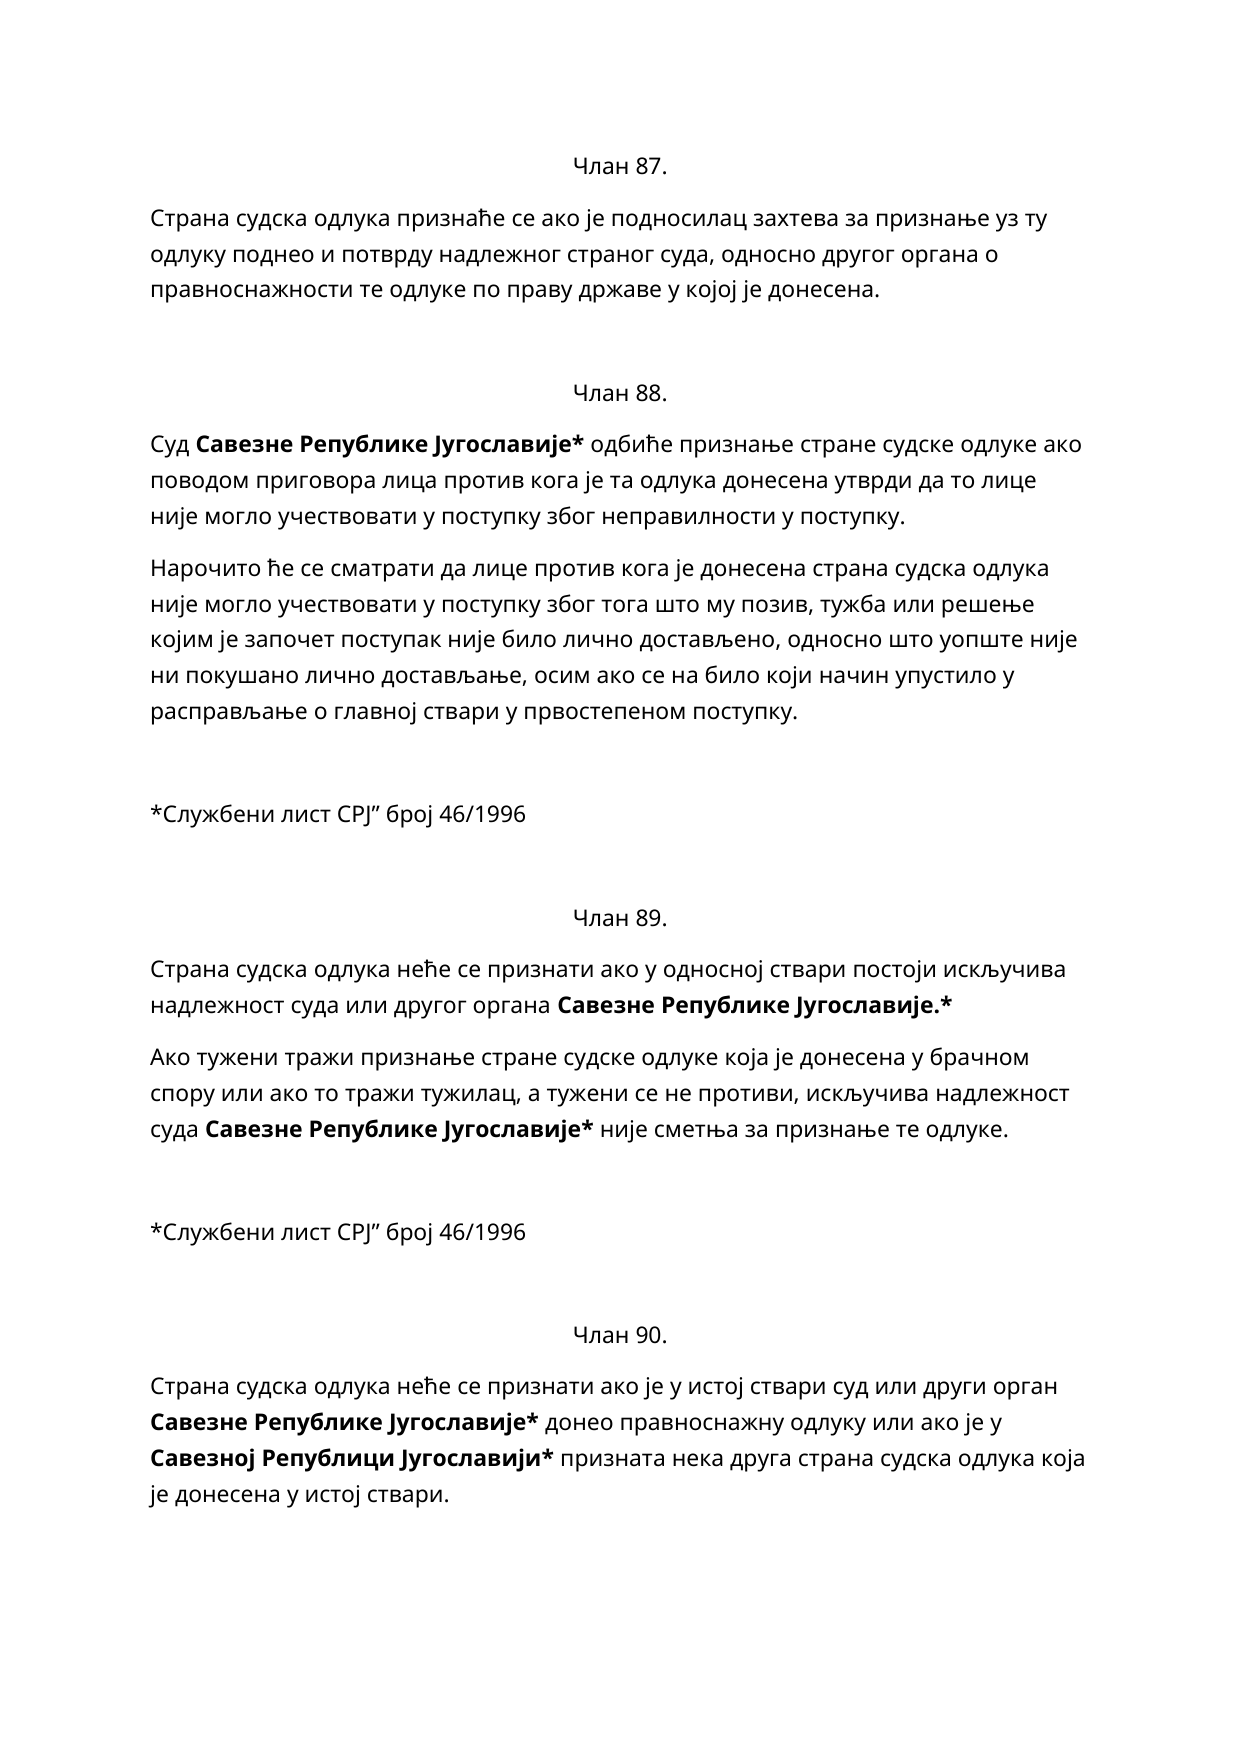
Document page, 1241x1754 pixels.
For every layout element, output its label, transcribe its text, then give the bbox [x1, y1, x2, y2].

text Члан 87. [150, 150, 1090, 181]
text Суд Савезне Републике Југославије* одбиће признање стране судске одлуке ако поводом приговора лица против кога је та одлука донесена утврди да то лице није могло учествовати у поступку због неправилности у поступку. [150, 428, 1090, 531]
text Страна судска одлука неће се признати ако у односној ствари постоји искључива надлежност суда или другог органа Савезне Републике Југославије.* [150, 953, 1090, 1020]
text Члан 90. [150, 1319, 1090, 1350]
text *Службени лист СРЈ” број 46/1996 [150, 798, 1090, 830]
text Ако тужени тражи признање стране судске одлуке која је донесена у брачном спору или ако то тражи тужилац, а тужени се не противи, искључива надлежност суда Савезне Републике Југославије* није сметња за признање те одлуке. [150, 1041, 1090, 1144]
text *Службени лист СРЈ” број 46/1996 [150, 1216, 1090, 1247]
text Страна судска одлука неће се признати ако је у истој ствари суд или други орган Савезне Републике Југославије* донео правноснажну одлуку или ако је у Савезној Републици Југославији* призната нека друга страна судска одлука која је донесена у истој ствари. [150, 1370, 1090, 1509]
text Нарочито ће се сматрати да лице против кога је донесена страна судска одлука није могло учествовати у поступку због тога што му позив, тужба или решење којим је започет поступак није било лично достављено, односно што уопште није ни покушано лично достављање, осим ако се на било који начин упустило у расправљање о главној ствари у првостепеном поступку. [150, 552, 1090, 727]
text Члан 88. [150, 377, 1090, 408]
text Члан 89. [150, 902, 1090, 933]
text Страна судска одлука признаће се ако је подносилац захтева за признање уз ту одлуку поднео и потврду надлежног страног суда, односно другог органа о правноснажности те одлуке по праву државе у којој је донесена. [150, 202, 1090, 305]
